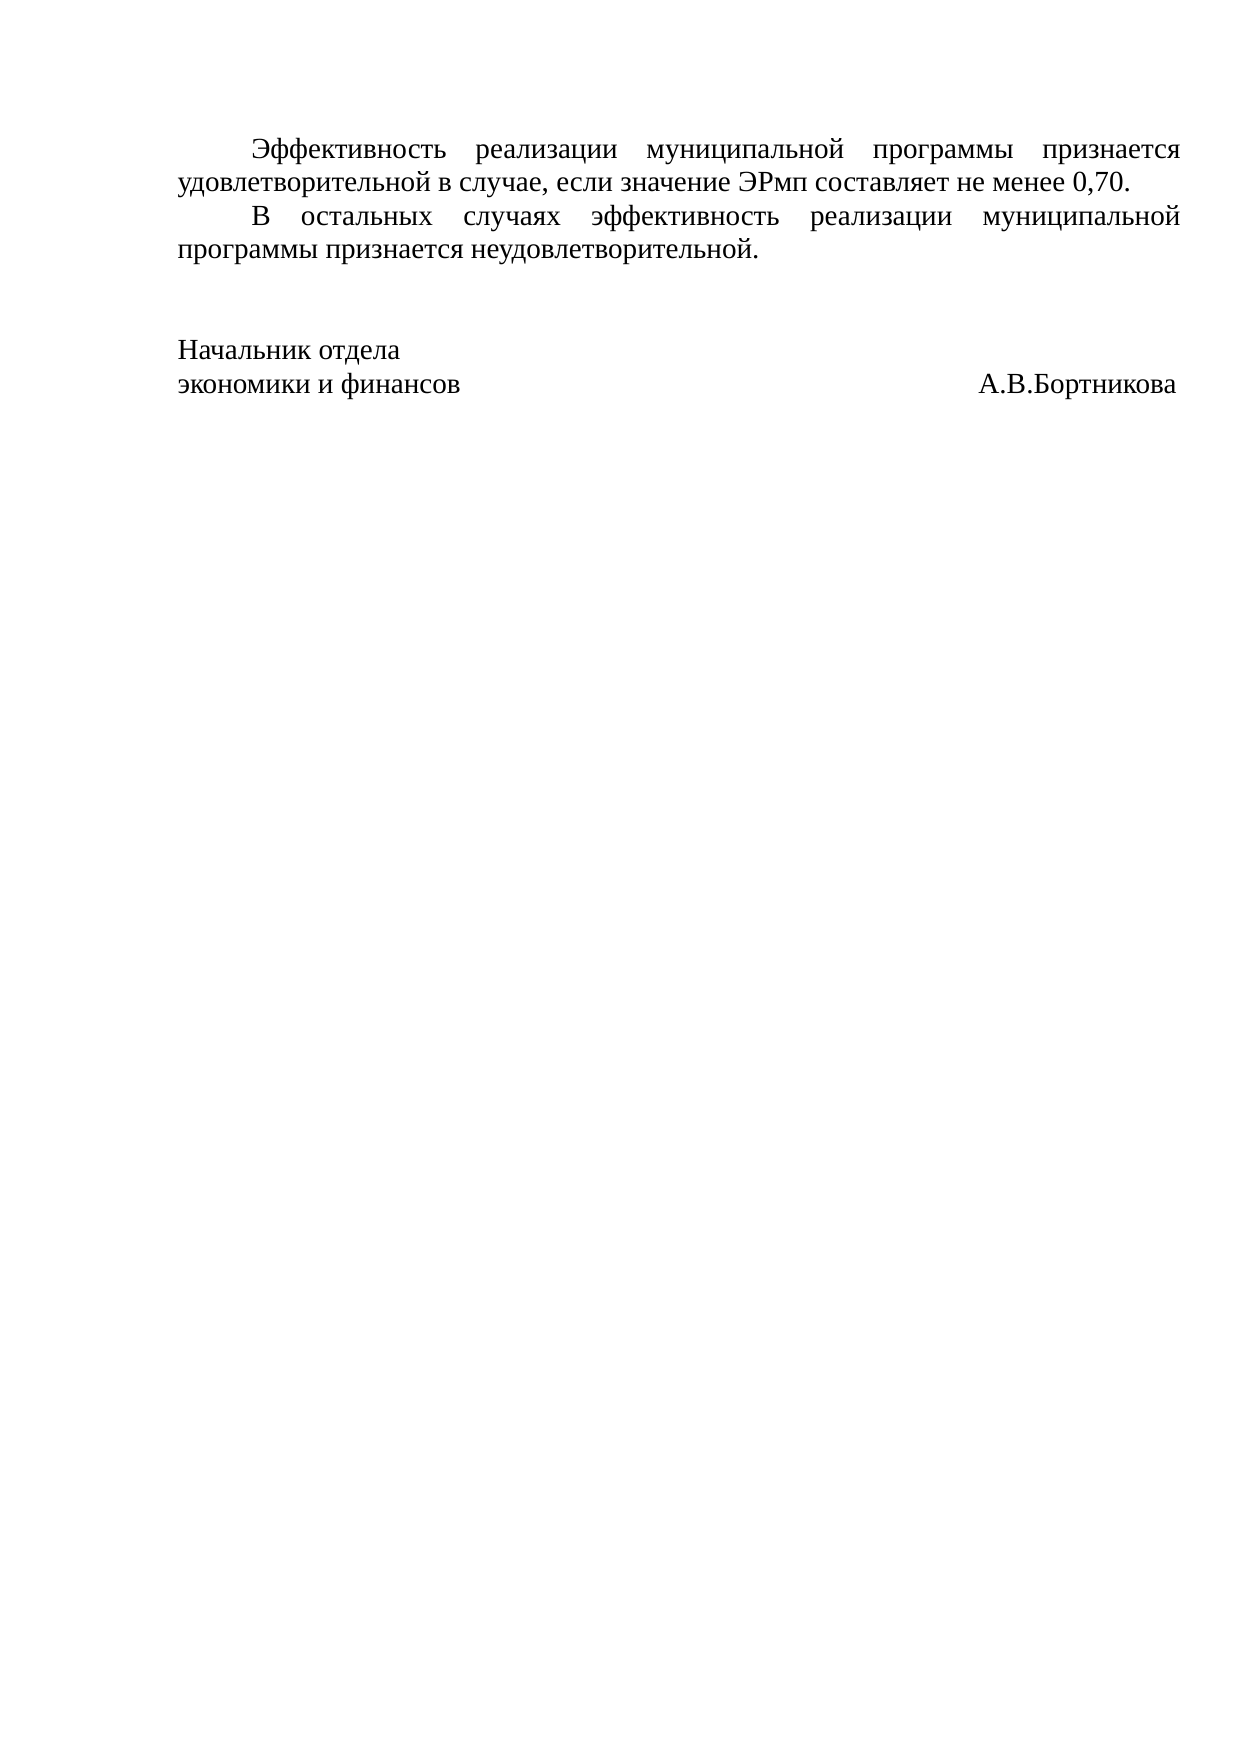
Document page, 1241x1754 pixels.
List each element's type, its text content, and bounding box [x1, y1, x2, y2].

text Эффективность реализации муниципальной программы признается удовлетворительной в случае, если значение ЭРмп составляет не менее 0,70. [177, 131, 1181, 198]
text экономики и финансов А.В.Бортникова [177, 366, 1181, 399]
text Начальник отдела [177, 332, 1181, 366]
text В остальных случаях эффективность реализации муниципальной программы признается неудовлетворительной. [177, 198, 1181, 265]
